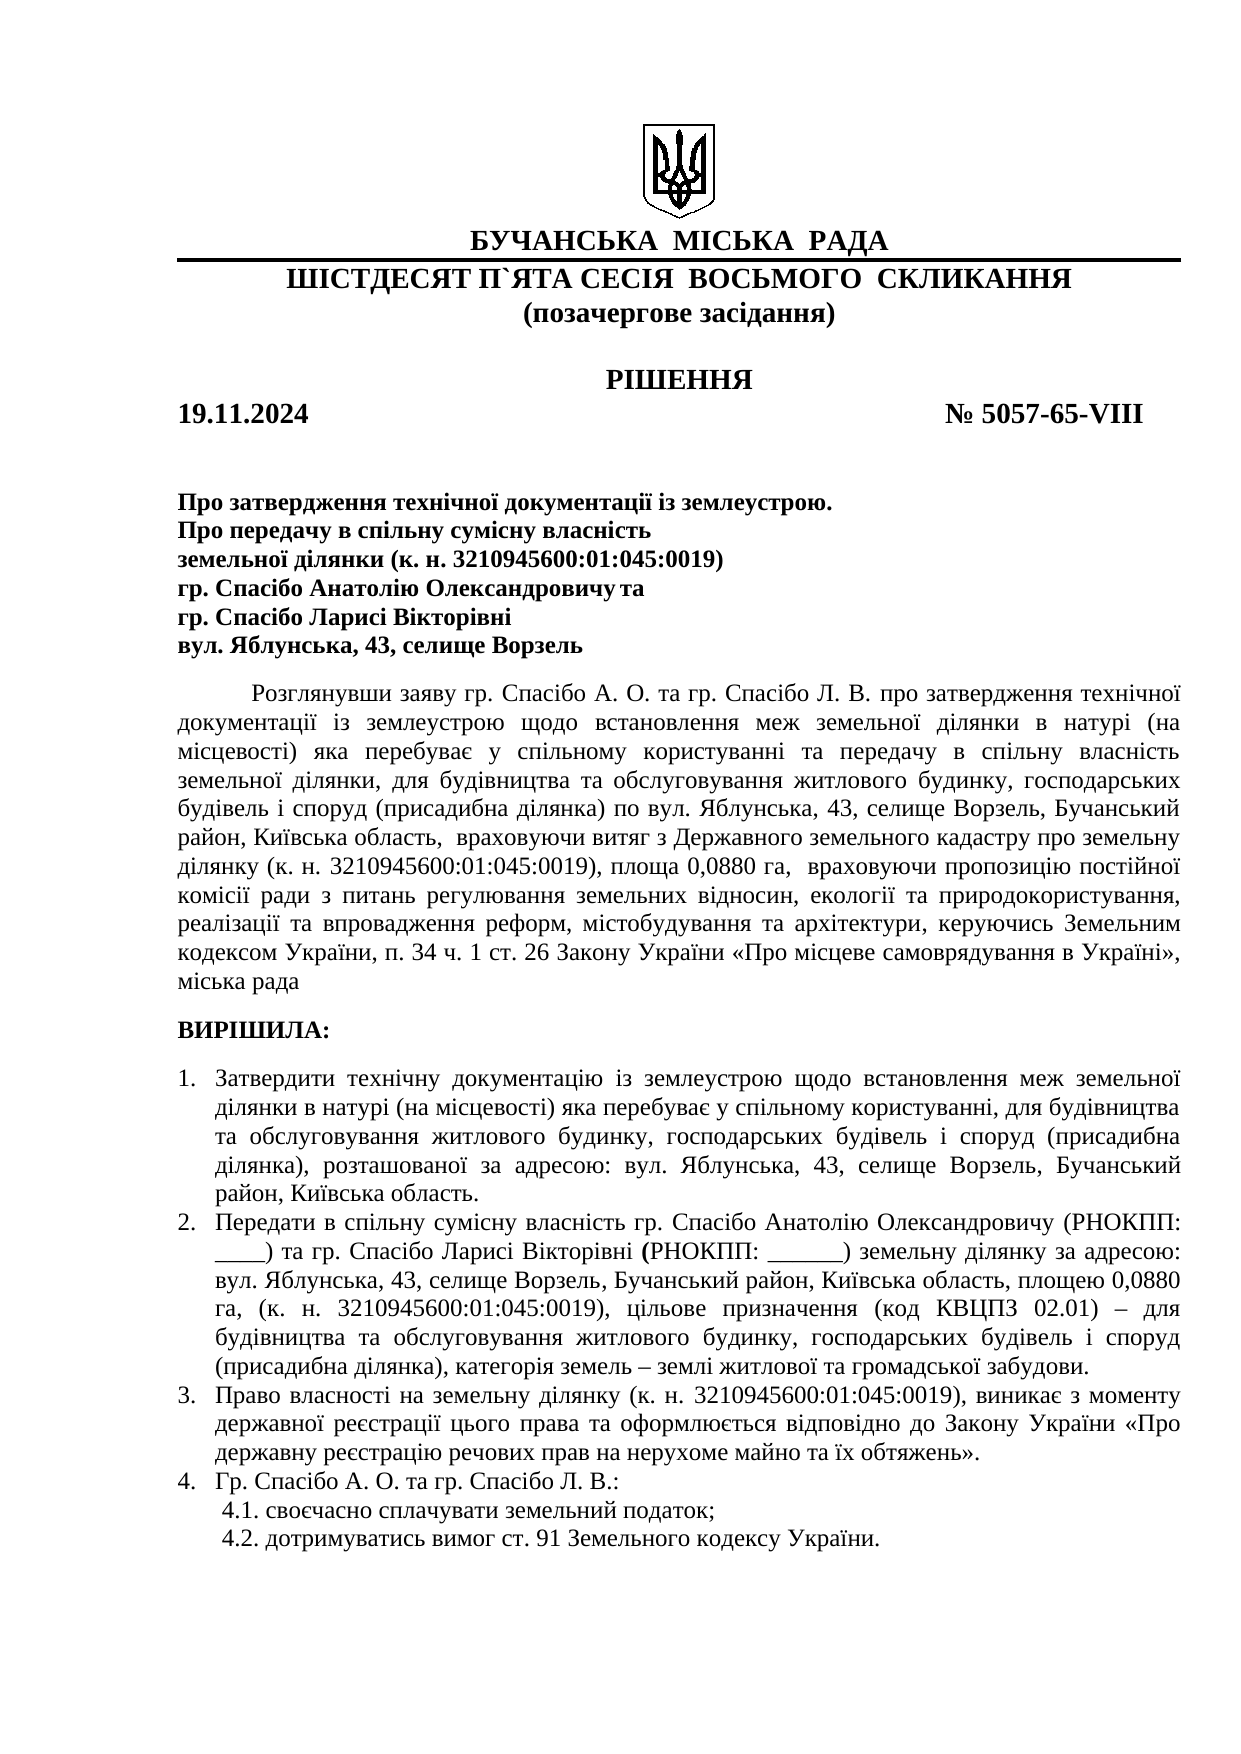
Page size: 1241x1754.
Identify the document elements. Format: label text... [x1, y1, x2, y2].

text ВИРІШИЛА: [177, 1016, 1181, 1044]
text гр. Спасібо Ларисі Вікторівні [177, 602, 1181, 631]
text БУЧАНСЬКА МІСЬКА РАДА [177, 223, 1181, 258]
text 4.1. своєчасно сплачувати земельний податок; [222, 1495, 1181, 1523]
text 4.2. дотримуватись вимог ст. 91 Земельного кодексу України. [222, 1523, 1181, 1552]
text РІШЕННЯ [177, 362, 1181, 396]
list Право власності на земельну ділянку (к. н. 3210945600:01:045:0019), виникає з моменту державної реєстрації цього права та оформлюється відповідно до Закону України «Про державну реєстрацію речових прав на нерухоме майно та їх обтяжень». [177, 1380, 1181, 1466]
text вул. Яблунська, 43, селище Ворзель [177, 631, 1181, 659]
text Розглянувши заяву гр. Спасібо А. О. та гр. Спасібо Л. В. про затвердження технічної документації із землеустрою щодо встановлення меж земельної ділянки в натурі (на місцевості) яка перебуває у спільному користуванні та передачу в спільну власність земельної ділянки, для будівництва та обслуговування житлового будинку, господарських будівель і споруд (присадибна ділянка) по вул. Яблунська, 43, селище Ворзель, Бучанський район, Київська область, враховуючи витяг з Державного земельного кадастру про земельну ділянку (к. н. 3210945600:01:045:0019), площа 0,0880 га, враховуючи пропозицію постійної комісії ради з питань регулювання земельних відносин, екології та природокористування, реалізації та впровадження реформ, містобудування та архітектури, керуючись Земельним кодексом України, п. 34 ч. 1 ст. 26 Закону України «Про місцеве самоврядування в Україні», міська рада [177, 678, 1181, 995]
list Гр. Спасібо А. О. та гр. Спасібо Л. В.: [177, 1466, 1181, 1495]
text 19.11.2024 № 5057-65-VІІІ [177, 396, 1181, 429]
text гр. Спасібо Анатолію Олександровичу та [177, 573, 1181, 602]
text земельної ділянки (к. н. 3210945600:01:045:0019) [177, 544, 1181, 573]
text Про затвердження технічної документації із землеустрою. [177, 487, 1181, 516]
text ШІСТДЕСЯТ П`ЯТА СЕСІЯ ВОСЬМОГО СКЛИКАННЯ [177, 262, 1181, 295]
text (позачергове засідання) [177, 295, 1181, 329]
list Затвердити технічну документацію із землеустрою щодо встановлення меж земельної ділянки в натурі (на місцевості) яка перебуває у спільному користуванні, для будівництва та обслуговування житлового будинку, господарських будівель і споруд (присадибна ділянка), розташованої за адресою: вул. Яблунська, 43, селище Ворзель, Бучанський район, Київська область. [177, 1063, 1181, 1207]
text Про передачу в спільну сумісну власність [177, 516, 1181, 544]
list Передати в спільну сумісну власність гр. Спасібо Анатолію Олександровичу (РНОКПП: ____) та гр. Спасібо Ларисі Вікторівні (РНОКПП: ______) земельну ділянку за адресою: вул. Яблунська, 43, селище Ворзель, Бучанський район, Київська область, площею 0,0880 га, (к. н. 3210945600:01:045:0019), цільове призначення (код КВЦПЗ 02.01) – для будівництва та обслуговування житлового будинку, господарських будівель і споруд (присадибна ділянка), категорія земель – землі житлової та громадської забудови. [177, 1207, 1181, 1380]
